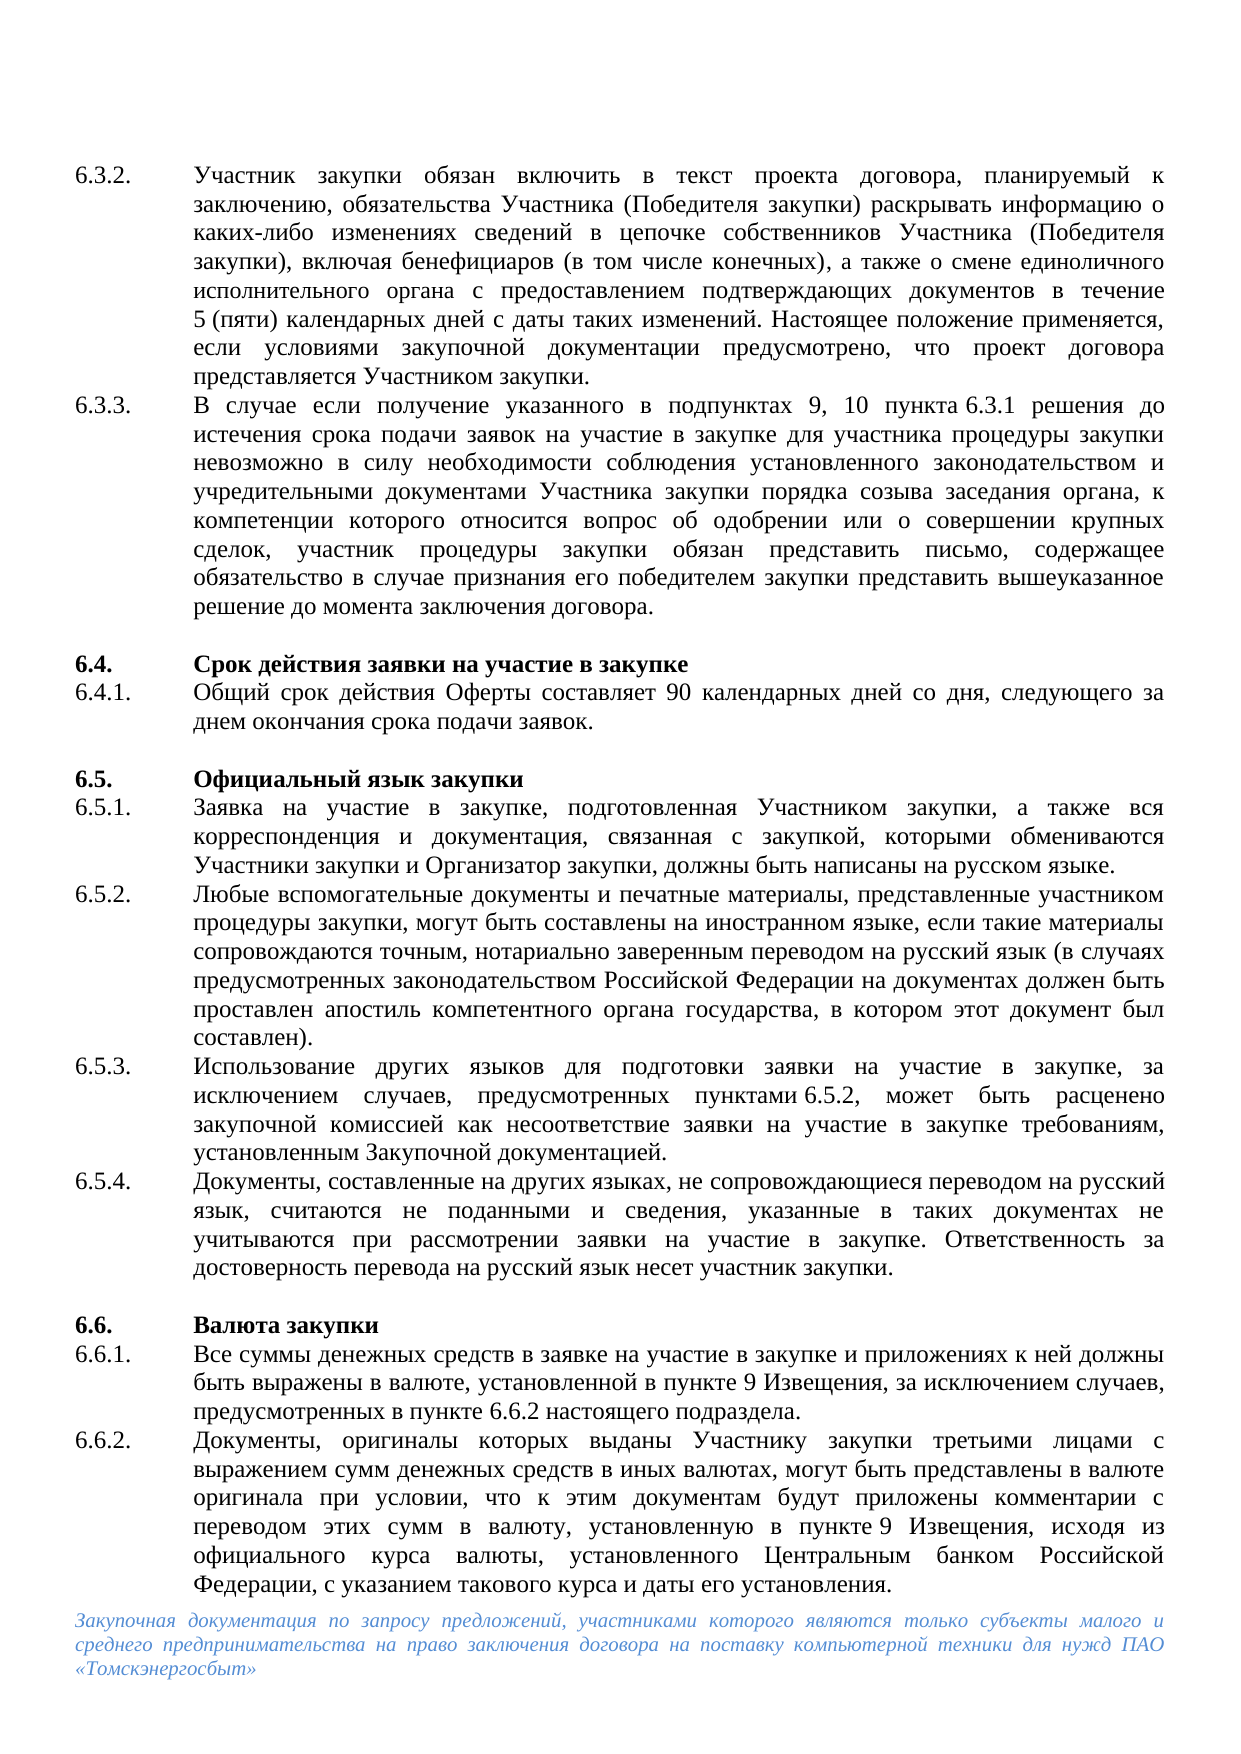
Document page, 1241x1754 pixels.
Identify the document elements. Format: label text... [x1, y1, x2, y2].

list Использование других языков для подготовки заявки на участие в закупке, за исключением случаев, предусмотренных пунктами 6.5.2, может быть расценено закупочной комиссией как несоответствие заявки на участие в закупке требованиям, установленным Закупочной документацией. [75, 1051, 1165, 1166]
list Срок действия заявки на участие в закупке [75, 649, 1165, 677]
list Документы, составленные на других языках, не сопровождающиеся переводом на русский язык, считаются не поданными и сведения, указанные в таких документах не учитываются при рассмотрении заявки на участие в закупке. Ответственность за достоверность перевода на русский язык несет участник закупки. [75, 1166, 1165, 1281]
list Участник закупки обязан включить в текст проекта договора, планируемый к заключению, обязательства Участника (Победителя закупки) раскрывать информацию о каких-либо изменениях сведений в цепочке собственников Участника (Победителя закупки), включая бенефициаров (в том числе конечных), а также о смене единоличного исполнительного органа с предоставлением подтверждающих документов в течение 5 (пяти) календарных дней с даты таких изменений. Настоящее положение применяется, если условиями закупочной документации предусмотрено, что проект договора представляется Участником закупки. [75, 160, 1165, 390]
list Все суммы денежных средств в заявке на участие в закупке и приложениях к ней должны быть выражены в валюте, установленной в пункте 9 Извещения, за исключением случаев, предусмотренных в пункте 6.6.2 настоящего подраздела. [75, 1339, 1165, 1425]
list Официальный язык закупки [75, 764, 1165, 792]
list Заявка на участие в закупке, подготовленная Участником закупки, а также вся корреспонденция и документация, связанная с закупкой, которыми обмениваются Участники закупки и Организатор закупки, должны быть написаны на русском языке. [75, 792, 1165, 879]
list Общий срок действия Оферты составляет 90 календарных дней со дня, следующего за днем окончания срока подачи заявок. [75, 677, 1165, 735]
list Документы, оригиналы которых выданы Участнику закупки третьими лицами с выражением сумм денежных средств в иных валютах, могут быть представлены в валюте оригинала при условии, что к этим документам будут приложены комментарии с переводом этих сумм в валюту, установленную в пункте 9 Извещения, исходя из официального курса валюты, установленного Центральным банком Российской Федерации, с указанием такового курса и даты его установления. [75, 1425, 1165, 1597]
list Валюта закупки [75, 1310, 1165, 1339]
list В случае если получение указанного в подпунктах 9, 10 пункта 6.3.1 решения до истечения срока подачи заявок на участие в закупке для участника процедуры закупки невозможно в силу необходимости соблюдения установленного законодательством и учредительными документами Участника закупки порядка созыва заседания органа, к компетенции которого относится вопрос об одобрении или о совершении крупных сделок, участник процедуры закупки обязан представить письмо, содержащее обязательство в случае признания его победителем закупки представить вышеуказанное решение до момента заключения договора. [75, 390, 1165, 620]
list Любые вспомогательные документы и печатные материалы, представленные участником процедуры закупки, могут быть составлены на иностранном языке, если такие материалы сопровождаются точным, нотариально заверенным переводом на русский язык (в случаях предусмотренных законодательством Российской Федерации на документах должен быть проставлен апостиль компетентного органа государства, в котором этот документ был составлен). [75, 879, 1165, 1051]
